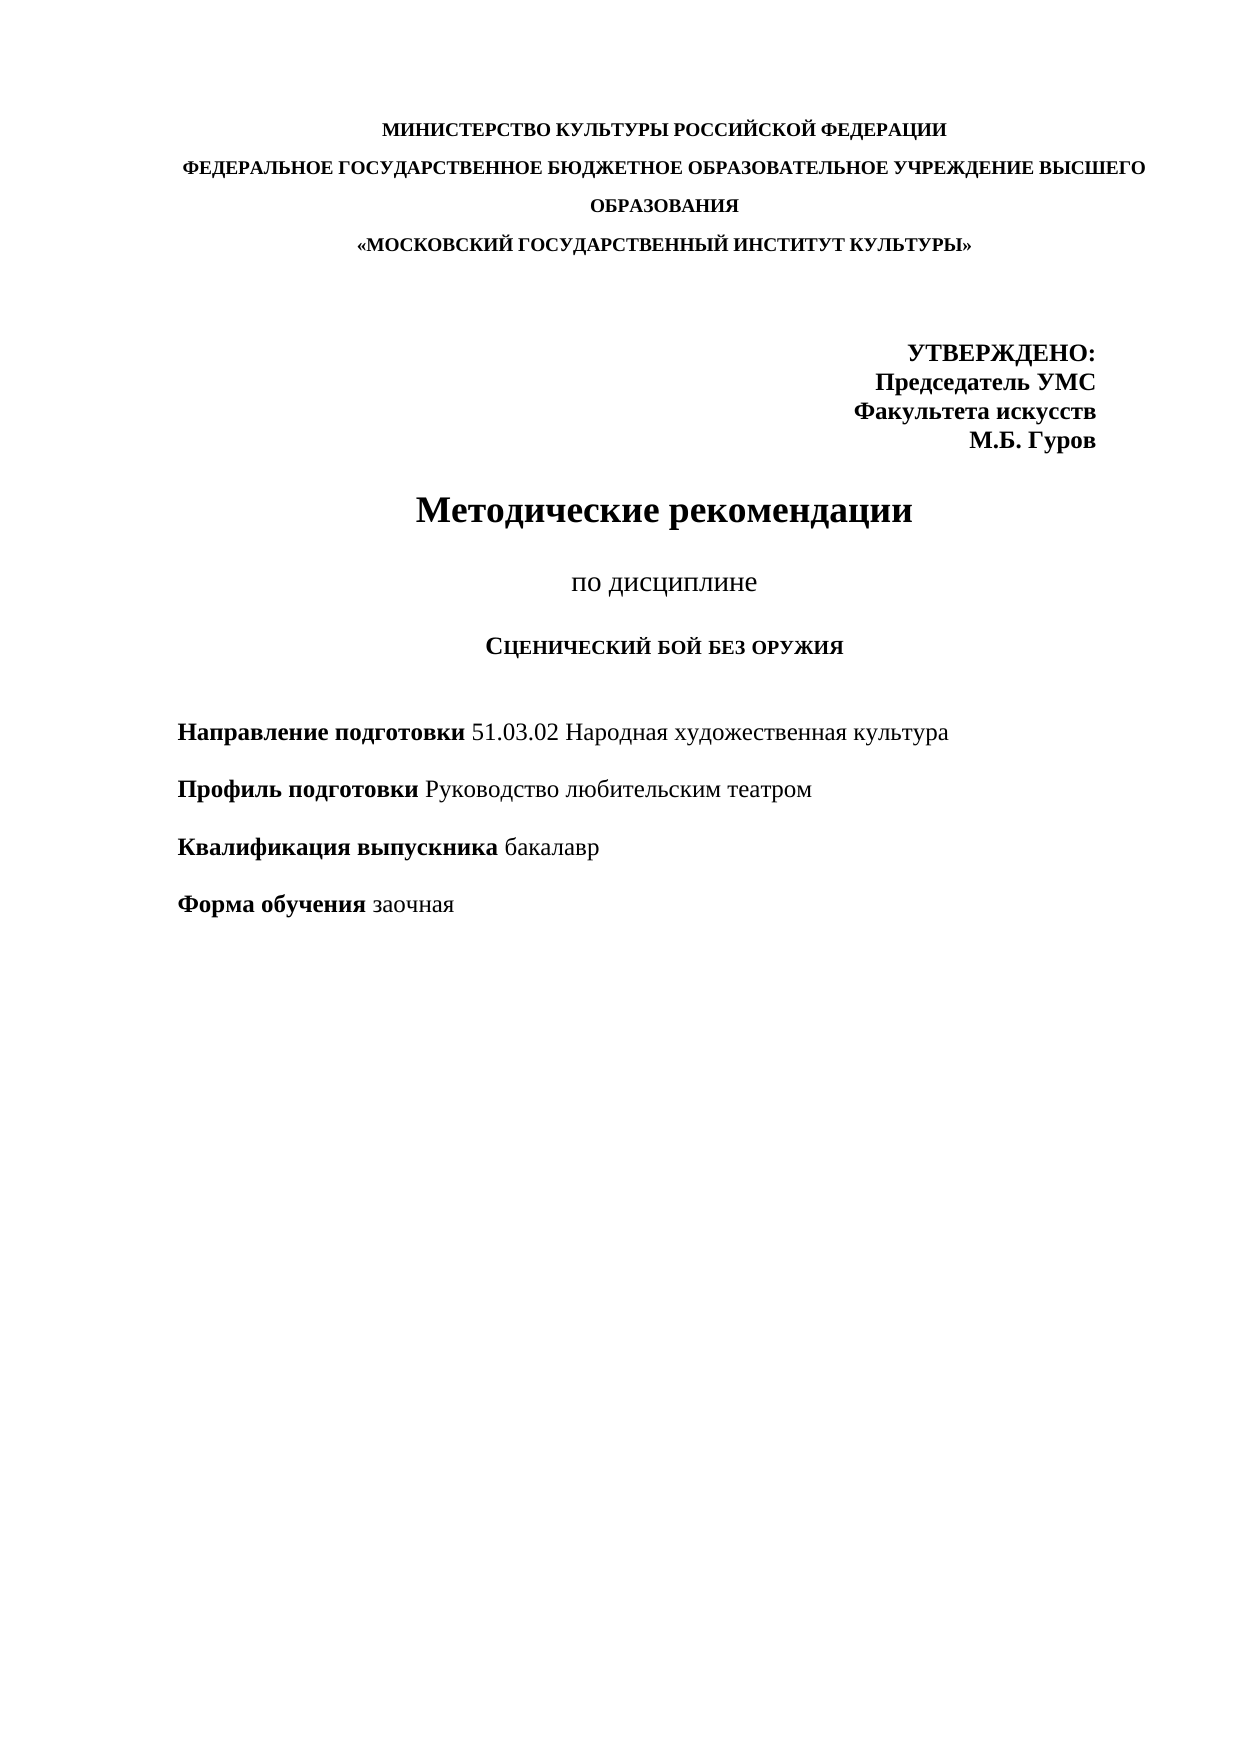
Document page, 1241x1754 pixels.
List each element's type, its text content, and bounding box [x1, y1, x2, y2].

text ФЕДЕРАЛЬНОЕ ГОСУДАРСТВЕННОЕ БЮДЖЕТНОЕ ОБРАЗОВАТЕЛЬНОЕ УЧРЕЖДЕНИЕ ВЫСШЕГО ОБРАЗОВАНИЯ [177, 156, 1152, 233]
text Форма обучения заочная [177, 889, 1152, 918]
text МИНИСТЕРСТВО КУЛЬТУРЫ РОССИЙСКОЙ ФЕДЕРАЦИИ [177, 118, 1152, 156]
table_header УТВЕРЖДЕНО: Председатель УМС Факультета искусств М.Б. Гуров [665, 339, 1107, 453]
text Направление подготовки 51.03.02 Народная художественная культура [177, 717, 1152, 746]
text Профиль подготовки Руководство любительским театром [177, 774, 1152, 803]
text Квалификация выпускника бакалавр [177, 832, 1152, 861]
text «МОСКОВСКИЙ ГОСУДАРСТВЕННЫЙ ИНСТИТУТ КУЛЬТУРЫ» [177, 233, 1152, 271]
text по дисциплине [177, 564, 1152, 597]
text Методические рекомендации [177, 487, 1152, 530]
text Сценический бой без оружия [177, 631, 1152, 659]
